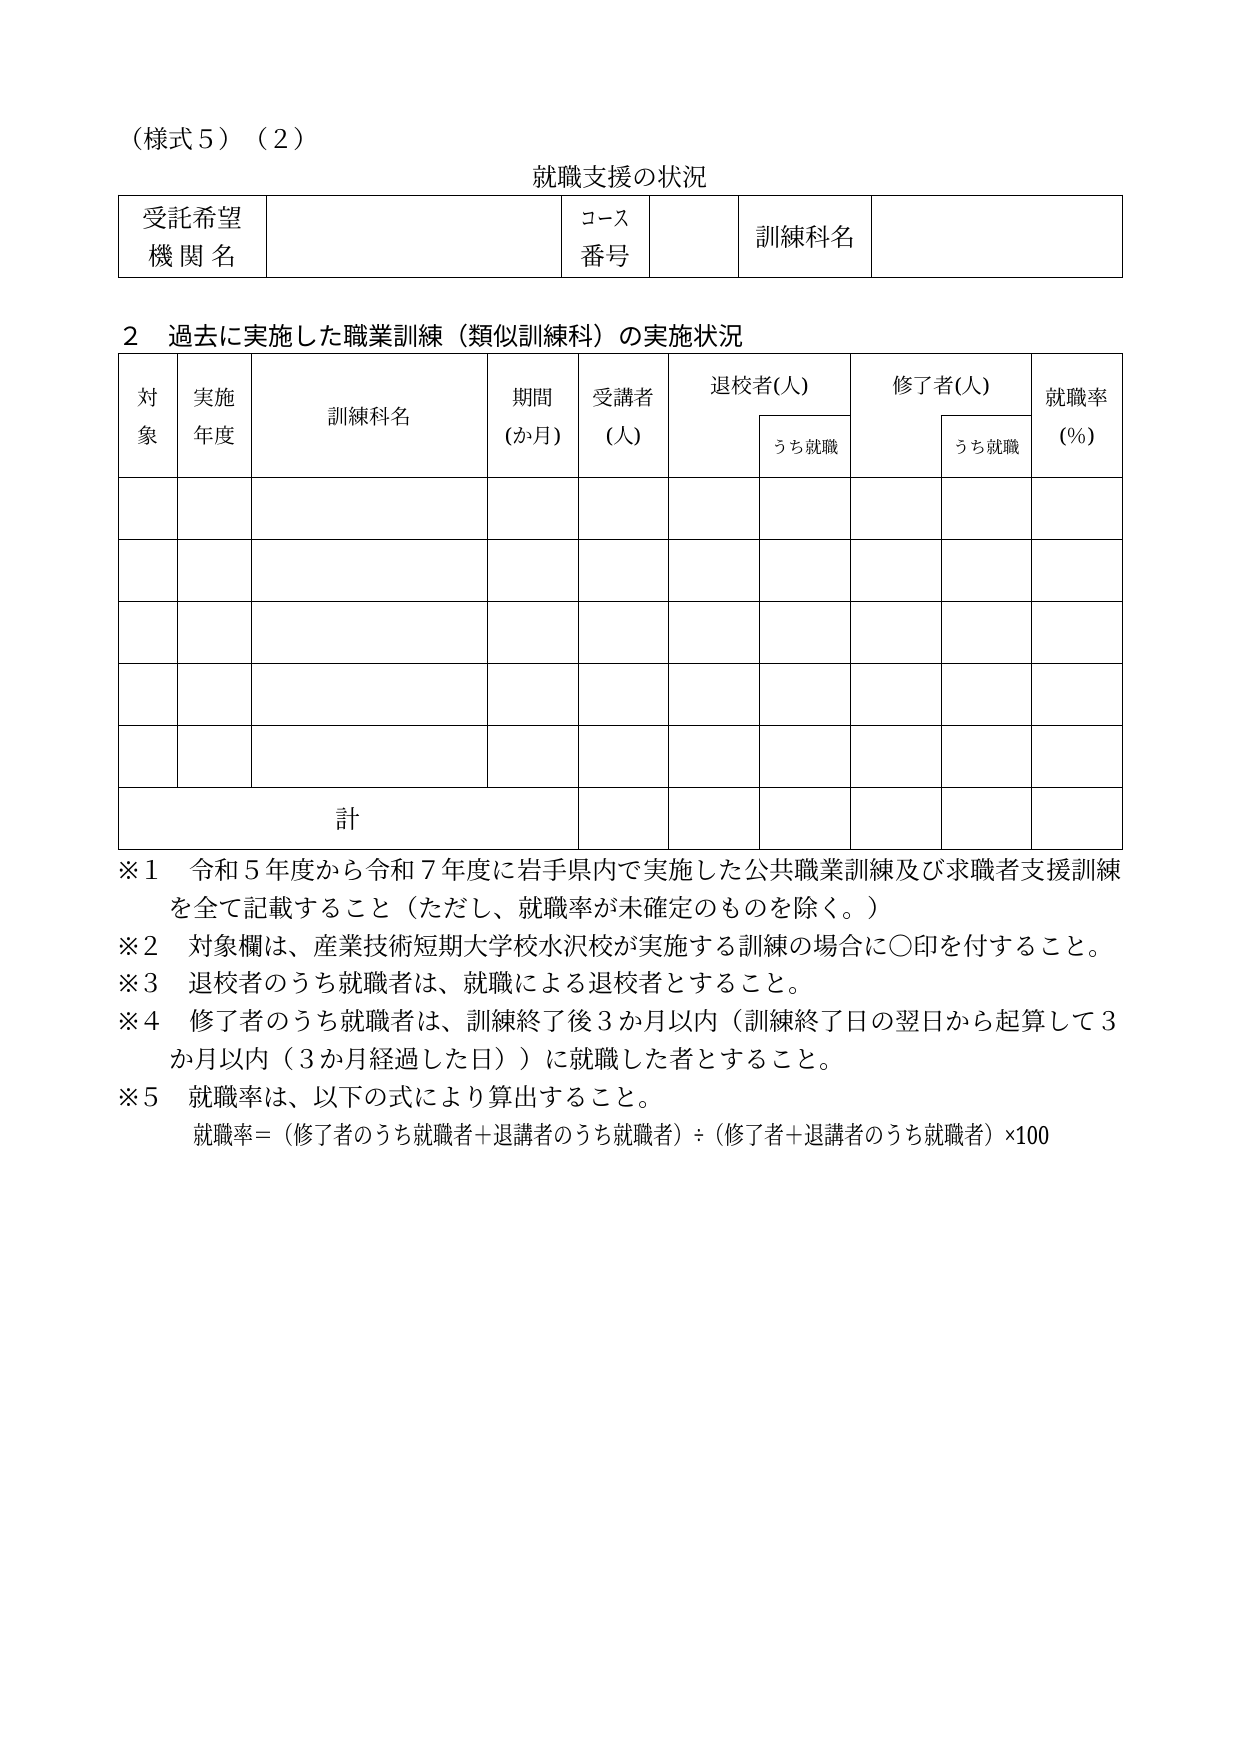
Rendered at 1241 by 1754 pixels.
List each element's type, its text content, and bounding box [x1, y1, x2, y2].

table_cell [119, 478, 177, 539]
table_header 受講者 (人) [579, 354, 668, 477]
table_cell [252, 540, 487, 601]
table_header [267, 196, 561, 277]
table_cell [760, 602, 850, 663]
table_cell [178, 602, 251, 663]
table_cell [119, 540, 177, 601]
table_cell [942, 726, 1031, 787]
table_header 訓練科名 [739, 196, 871, 277]
text ２ 過去に実施した職業訓練（類似訓練科）の実施状況 [118, 315, 1122, 353]
table_cell [669, 540, 759, 601]
table_cell [942, 788, 1031, 849]
table_cell [252, 602, 487, 663]
table_cell [760, 788, 850, 849]
table_cell [942, 478, 1031, 539]
table_cell 計 [119, 788, 578, 849]
table_cell [1032, 602, 1122, 663]
table_cell うち就職 [760, 416, 850, 477]
table_cell [851, 664, 941, 725]
table_cell [942, 664, 1031, 725]
table_cell [488, 540, 578, 601]
table_cell [488, 478, 578, 539]
table_header [872, 196, 1122, 277]
table_cell [851, 415, 941, 477]
table_cell [579, 664, 668, 725]
table_cell [178, 478, 251, 539]
table_cell [942, 540, 1031, 601]
table_cell [252, 478, 487, 539]
table_cell [851, 788, 941, 849]
table_cell [760, 726, 850, 787]
text ※４ 修了者のうち就職者は、訓練終了後３か月以内（訓練終了日の翌日から起算して３か月以内（３か月経過した日））に就職した者とすること。 [118, 1001, 1122, 1077]
table_cell [760, 664, 850, 725]
table_cell [579, 788, 668, 849]
table_header 対 象 [119, 354, 177, 477]
table_cell [252, 726, 487, 787]
table_cell [119, 664, 177, 725]
table_cell [669, 415, 759, 477]
table_cell [851, 726, 941, 787]
table_cell [488, 602, 578, 663]
text ※１ 令和５年度から令和７年度に岩手県内で実施した公共職業訓練及び求職者支援訓練を全て記載すること（ただし、就職率が未確定のものを除く。） [118, 850, 1122, 925]
table_cell [669, 478, 759, 539]
table_header 実施 年度 [178, 354, 251, 477]
table_cell [178, 726, 251, 787]
table_header 退校者(人) [669, 354, 850, 415]
table_cell [1032, 788, 1122, 849]
table_header 修了者(人) [851, 354, 1031, 415]
table_cell [579, 540, 668, 601]
text （様式５）（２） [118, 119, 1122, 157]
table_cell [669, 726, 759, 787]
table_cell [1032, 726, 1122, 787]
table_cell [119, 726, 177, 787]
table_cell [488, 726, 578, 787]
table_cell [579, 602, 668, 663]
table_header コース 番号 [562, 196, 649, 277]
text 就職支援の状況 [118, 157, 1122, 194]
text 就職率＝（修了者のうち就職者＋退講者のうち就職者）÷（修了者＋退講者のうち就職者）×100 [118, 1115, 1122, 1153]
table_header 就職率 (％) [1032, 354, 1122, 477]
text ※５ 就職率は、以下の式により算出すること。 [118, 1077, 1122, 1115]
table_cell [1032, 664, 1122, 725]
table_cell [579, 478, 668, 539]
table_cell [579, 726, 668, 787]
table_cell [942, 602, 1031, 663]
table_cell [178, 664, 251, 725]
table_cell [178, 540, 251, 601]
table_header [650, 196, 738, 277]
table_cell [669, 788, 759, 849]
table_cell [1032, 478, 1122, 539]
text ※２ 対象欄は、産業技術短期大学校水沢校が実施する訓練の場合に○印を付すること。 [118, 925, 1122, 963]
table_cell [760, 478, 850, 539]
table_cell [669, 664, 759, 725]
table_cell うち就職 [942, 416, 1031, 477]
table_cell [1032, 540, 1122, 601]
table_cell [851, 540, 941, 601]
table_cell [760, 540, 850, 601]
table_cell [488, 664, 578, 725]
table_cell [119, 602, 177, 663]
table_cell [851, 478, 941, 539]
table_header 訓練科名 [252, 354, 487, 477]
table_header 受託希望 機 関 名 [119, 196, 266, 277]
table_cell [851, 602, 941, 663]
table_cell [252, 664, 487, 725]
text ※３ 退校者のうち就職者は、就職による退校者とすること。 [118, 963, 1122, 1001]
table_cell [669, 602, 759, 663]
table_header 期間 (か月) [488, 354, 578, 477]
